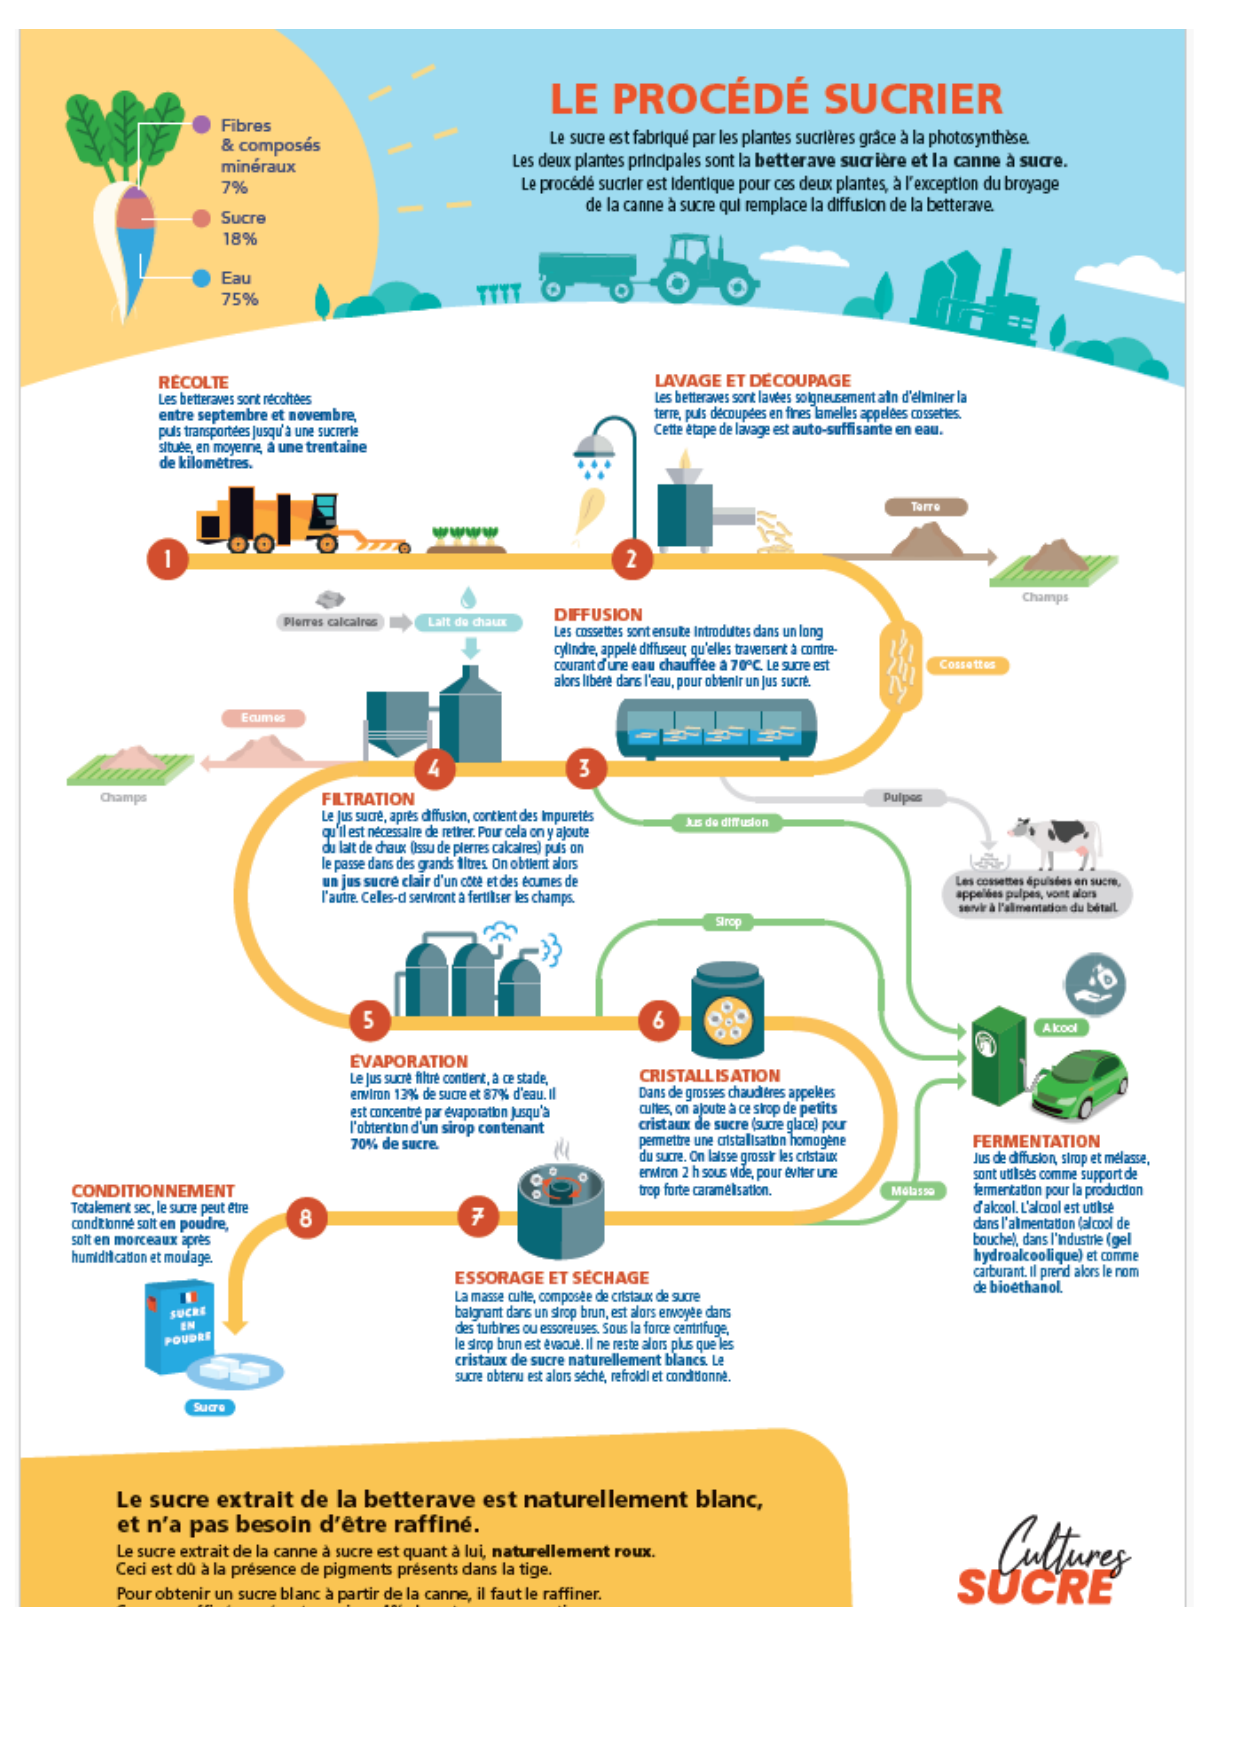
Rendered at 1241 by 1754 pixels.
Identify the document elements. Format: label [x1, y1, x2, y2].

picture [14, 29, 1194, 1607]
